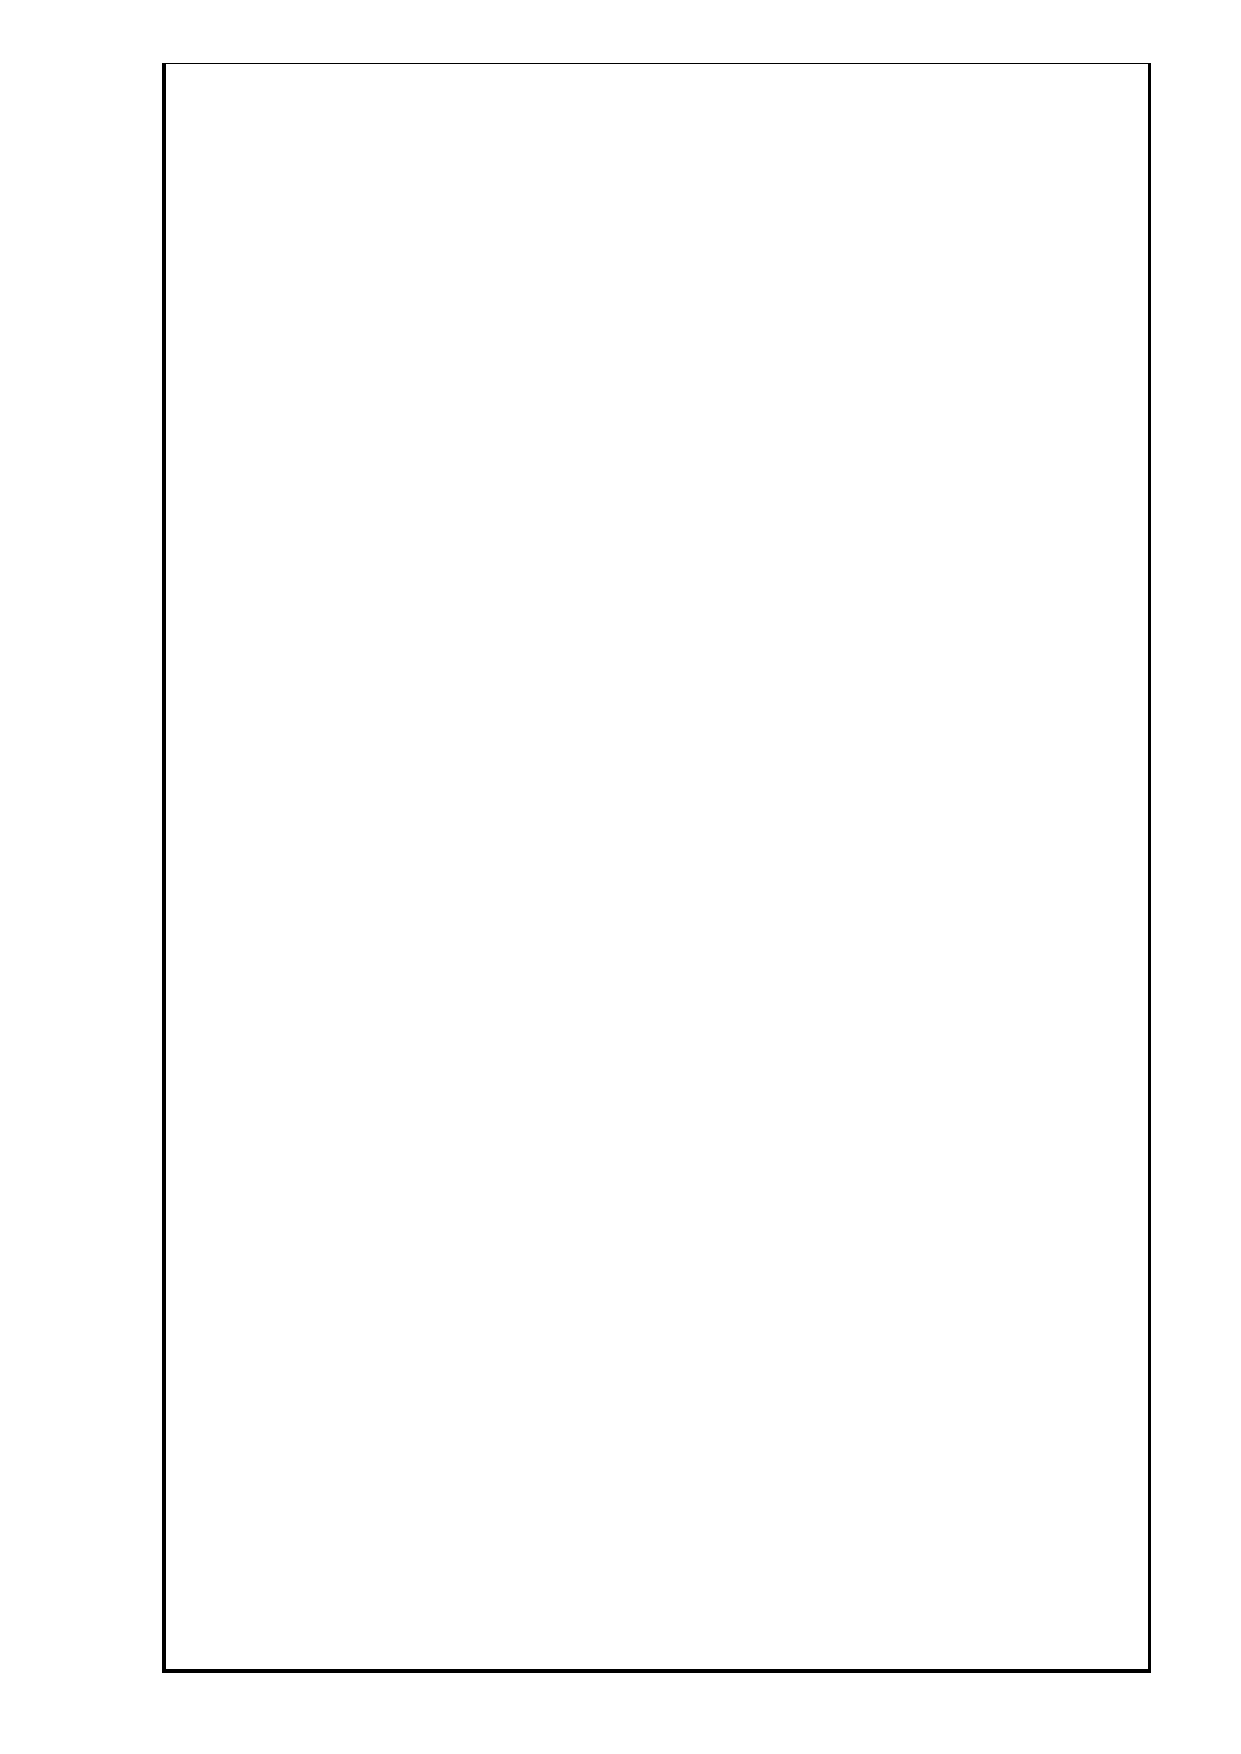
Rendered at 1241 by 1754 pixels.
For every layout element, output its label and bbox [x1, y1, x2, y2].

table_cell [166, 64, 1148, 1669]
